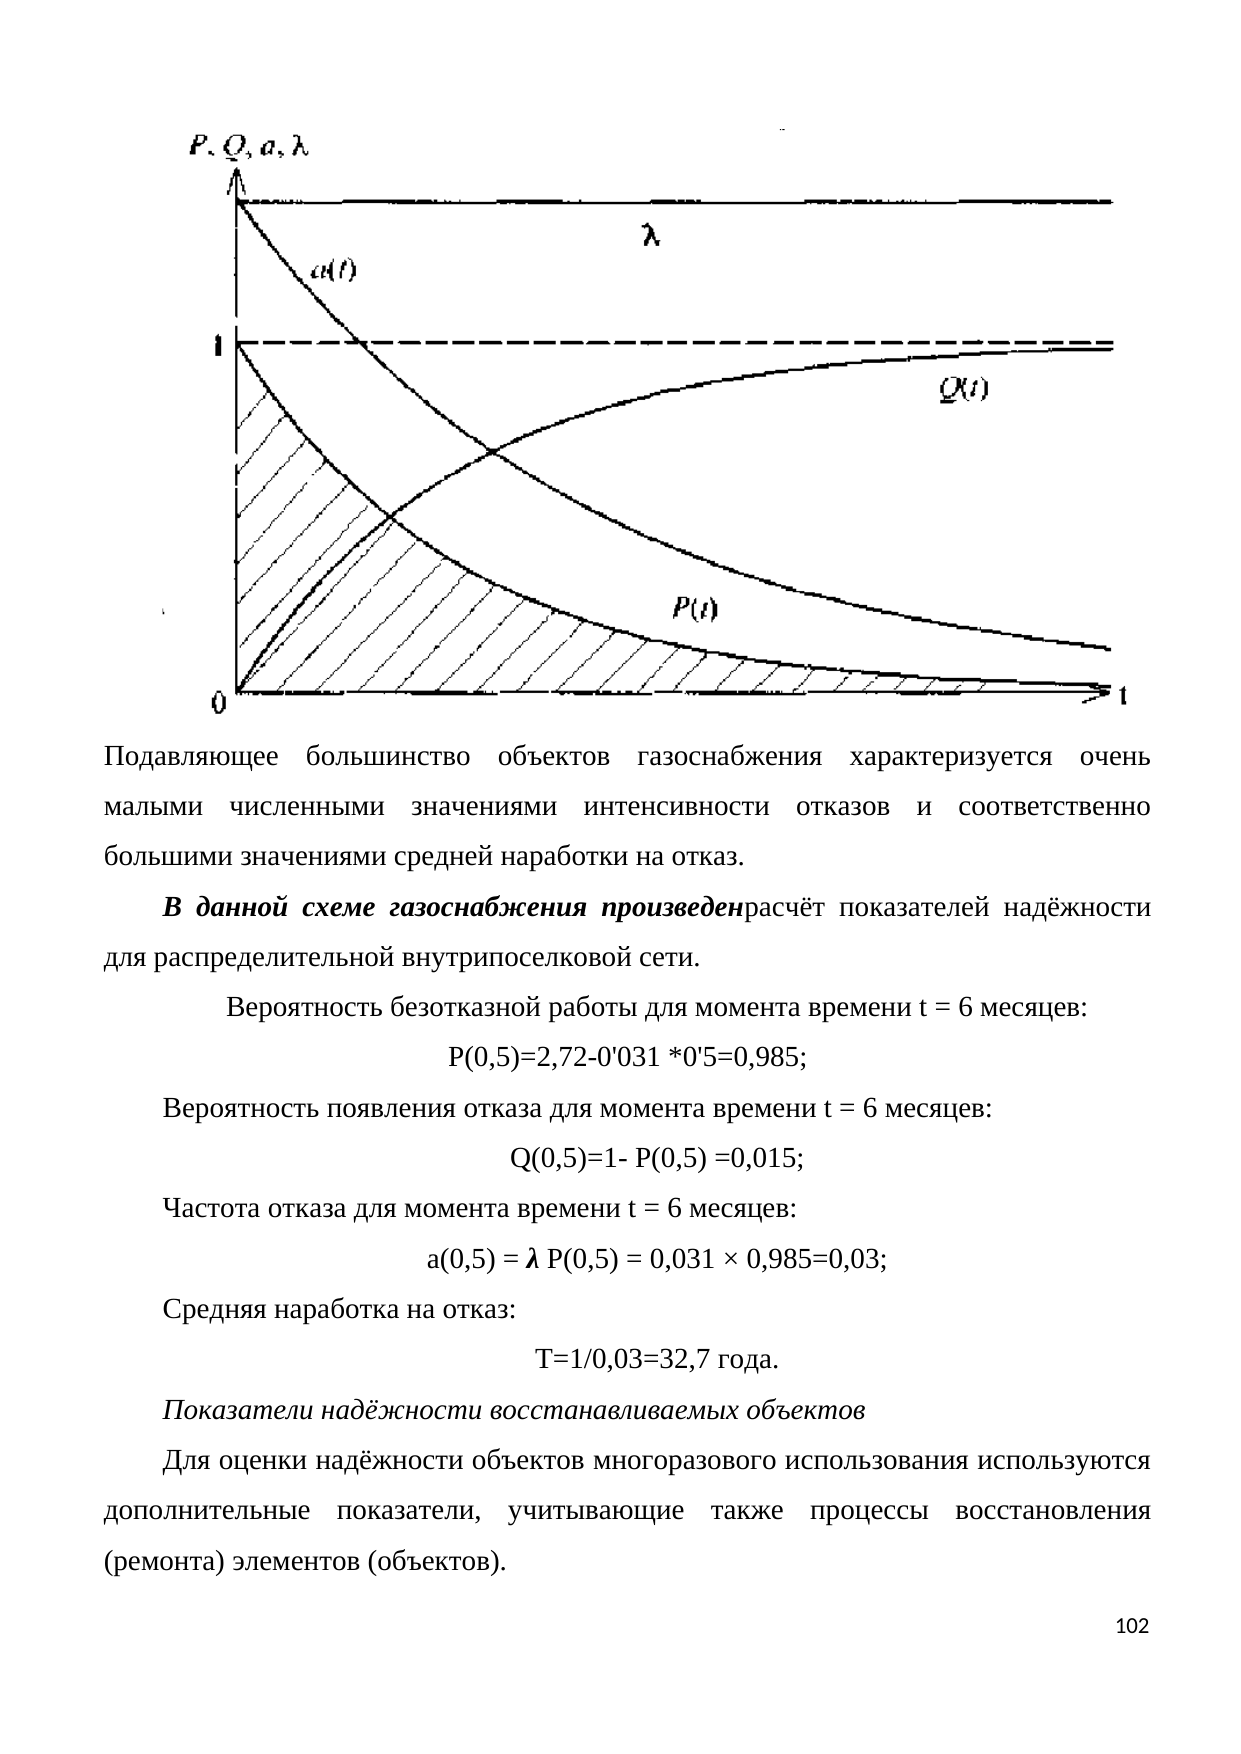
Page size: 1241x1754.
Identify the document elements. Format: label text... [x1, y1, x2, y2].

text Показатели надёжности восстанавливаемых объектов [103, 1392, 1152, 1425]
text а(0,5) = λ P(0,5) = 0,031 × 0,985=0,03; [103, 1241, 1152, 1274]
text Вероятность появления отказа для момента времени t = 6 месяцев: [103, 1090, 1152, 1123]
text Частота отказа для момента времени t = 6 месяцев: [103, 1191, 1152, 1224]
text Средняя наработка на отказ: [103, 1291, 1152, 1325]
text Q(0,5)=1- Р(0,5) =0,015; [103, 1140, 1152, 1174]
text Вероятность безотказной работы для момента времени t = 6 месяцев: Р(0,5)=2,72-0'031 *0'5=0,985; [103, 989, 1152, 1073]
text В данной схеме газоснабжения произведенрасчёт показателей надёжности для распределительной внутрипоселковой сети. [103, 889, 1152, 972]
text Подавляющее большинство объектов газоснабжения характеризуется очень малыми численными значениями интенсивности отказов и соответственно большими значениями средней наработки на отказ. [103, 130, 1152, 872]
text T=1/0,03=32,7 года. [103, 1341, 1152, 1375]
text Для оценки надёжности объектов многоразового использования используются дополнительные показатели, учитывающие также процессы восстановления (ремонта) элементов (объектов). [103, 1442, 1152, 1576]
